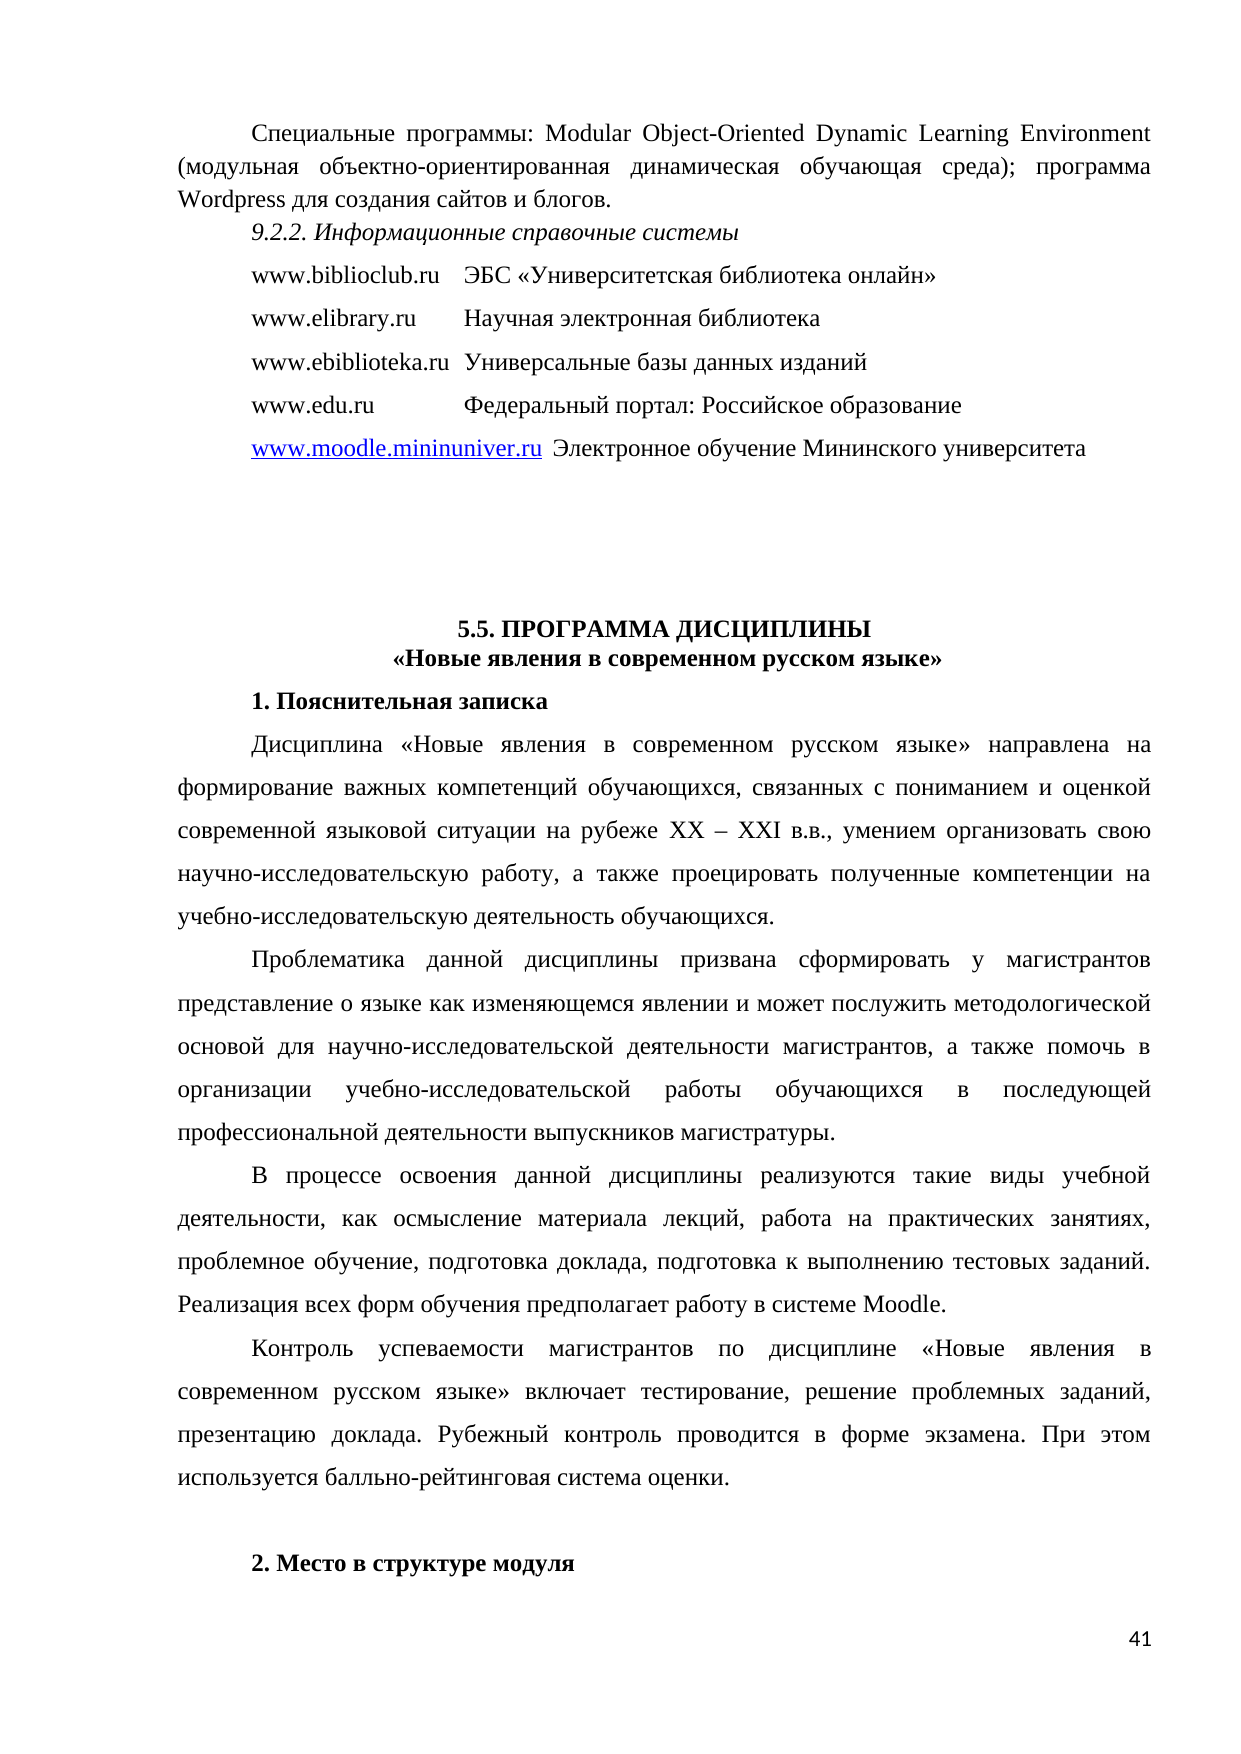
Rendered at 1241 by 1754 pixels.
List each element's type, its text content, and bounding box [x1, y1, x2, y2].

text www.moodle.mininuniver.ru Электронное обучение Мининского университета [177, 433, 1152, 462]
text В процессе освоения данной дисциплины реализуются такие виды учебной деятельности, как осмысление материала лекций, работа на практических занятиях, проблемное обучение, подготовка доклада, подготовка к выполнению тестовых заданий. Реализация всех форм обучения предполагает работу в системе Moodle. [177, 1160, 1152, 1318]
text www.edu.ru Федеральный портал: Российское образование [177, 390, 1152, 418]
text Специальные программы: Modular Object-Oriented Dynamic Learning Environment (модульная объектно-ориентированная динамическая обучающая среда); программа Wordpress для создания сайтов и блогов. [177, 118, 1152, 213]
text Проблематика данной дисциплины призвана сформировать у магистрантов представление о языке как изменяющемся явлении и может послужить методологической основой для научно-исследовательской деятельности магистрантов, а также помочь в организации учебно-исследовательской работы обучающихся в последующей профессиональной деятельности выпускников магистратуры. [177, 944, 1152, 1146]
text www.biblioclub.ru ЭБС «Университетская библиотека онлайн» [177, 260, 1152, 289]
text 1. Пояснительная записка [177, 686, 1152, 714]
text www.elibrary.ru Научная электронная библиотека [177, 303, 1152, 332]
text Контроль успеваемости магистрантов по дисциплине «Новые явления в современном русском языке» включает тестирование, решение проблемных заданий, презентацию доклада. Рубежный контроль проводится в форме экзамена. При этом используется балльно-рейтинговая система оценки. [177, 1333, 1152, 1491]
text 5.5. ПРОГРАММА ДИСЦИПЛИНЫ [177, 614, 1152, 643]
text 2. Место в структуре модуля [177, 1548, 1152, 1577]
text Дисциплина «Новые явления в современном русском языке» направлена на формирование важных компетенций обучающихся, связанных с пониманием и оценкой современной языковой ситуации на рубеже XX – XXI в.в., умением организовать свою научно-исследовательскую работу, а также проецировать полученные компетенции на учебно-исследовательскую деятельность обучающихся. [177, 729, 1152, 930]
text «Новые явления в современном русском языке» [177, 643, 1152, 671]
text 9.2.2. Информационные справочные системы [177, 217, 1152, 246]
text www.ebiblioteka.ru Универсальные базы данных изданий [177, 347, 1152, 375]
